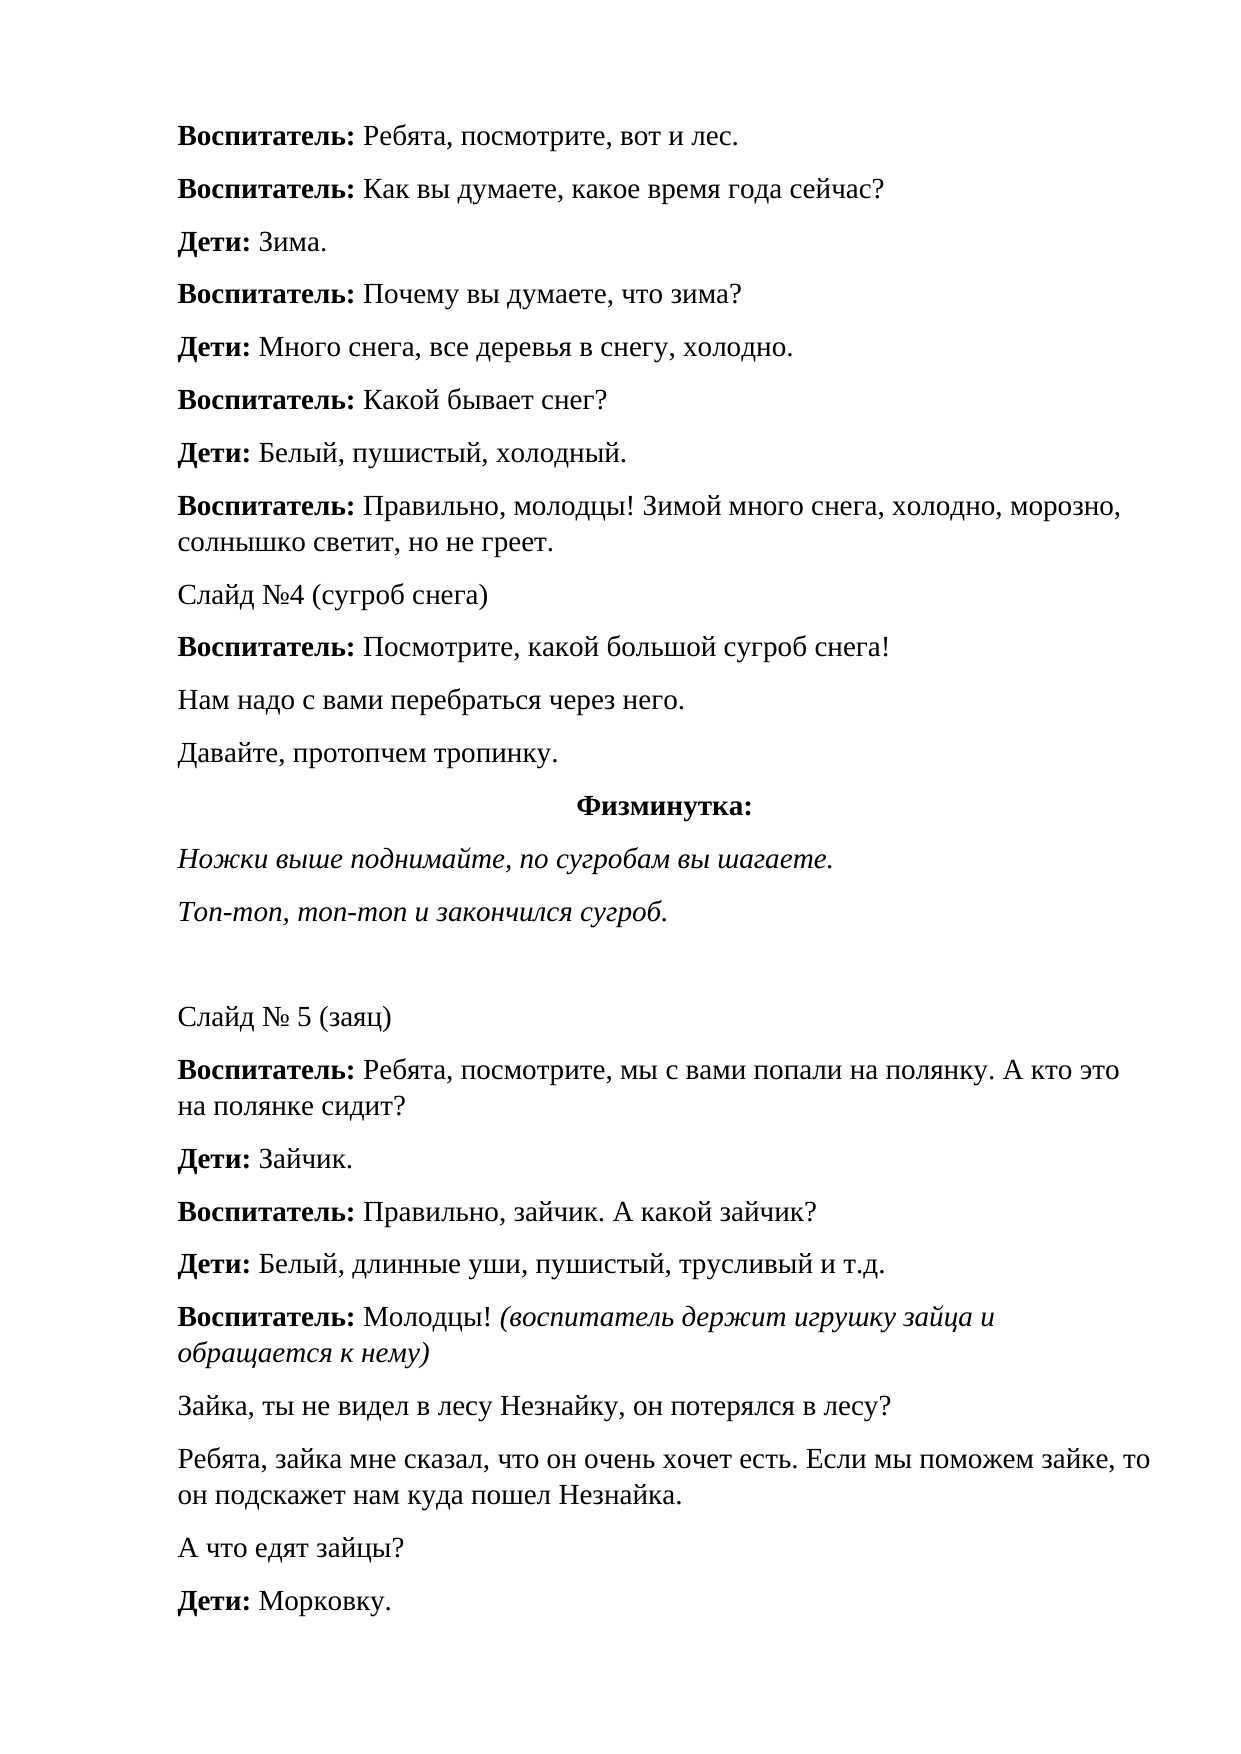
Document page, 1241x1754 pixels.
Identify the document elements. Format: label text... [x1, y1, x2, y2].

text Давайте, протопчем тропинку. [177, 735, 1152, 769]
text Воспитатель: Ребята, посмотрите, вот и лес. [177, 118, 1152, 152]
text Воспитатель: Правильно, зайчик. А какой зайчик? [177, 1194, 1152, 1227]
text Дети: Белый, пушистый, холодный. [177, 435, 1152, 468]
text Воспитатель: Какой бывает снег? [177, 382, 1152, 416]
text Воспитатель: Почему вы думаете, что зима? [177, 277, 1152, 310]
text Дети: Морковку. [177, 1583, 1152, 1617]
text Воспитатель: Как вы думаете, какое время года сейчас? [177, 171, 1152, 204]
text Ребята, зайка мне сказал, что он очень хочет есть. Если мы поможем зайке, то он подскажет нам куда пошел Незнайка. [177, 1441, 1152, 1511]
text Слайд №4 (сугроб снега) [177, 577, 1152, 610]
text Ножки выше поднимайте, по сугробам вы шагаете. [177, 841, 1152, 874]
text Физминутка: [177, 788, 1152, 822]
text Воспитатель: Правильно, молодцы! Зимой много снега, холодно, морозно, солнышко светит, но не греет. [177, 488, 1152, 557]
text Воспитатель: Ребята, посмотрите, мы с вами попали на полянку. А кто это на полянке сидит? [177, 1052, 1152, 1122]
text Дети: Белый, длинные уши, пушистый, трусливый и т.д. [177, 1247, 1152, 1280]
text Дети: Зайчик. [177, 1141, 1152, 1174]
text Зайка, ты не видел в лесу Незнайку, он потерялся в лесу? [177, 1388, 1152, 1422]
text Дети: Зима. [177, 224, 1152, 257]
text Воспитатель: Посмотрите, какой большой сугроб снега! [177, 629, 1152, 663]
text Слайд № 5 (заяц) [177, 999, 1152, 1033]
text Нам надо с вами перебраться через него. [177, 682, 1152, 716]
text А что едят зайцы? [177, 1530, 1152, 1564]
text Воспитатель: Молодцы! (воспитатель держит игрушку зайца и обращается к нему) [177, 1299, 1152, 1369]
text Топ-топ, топ-топ и закончился сугроб. [177, 894, 1152, 927]
text Дети: Много снега, все деревья в снегу, холодно. [177, 329, 1152, 363]
